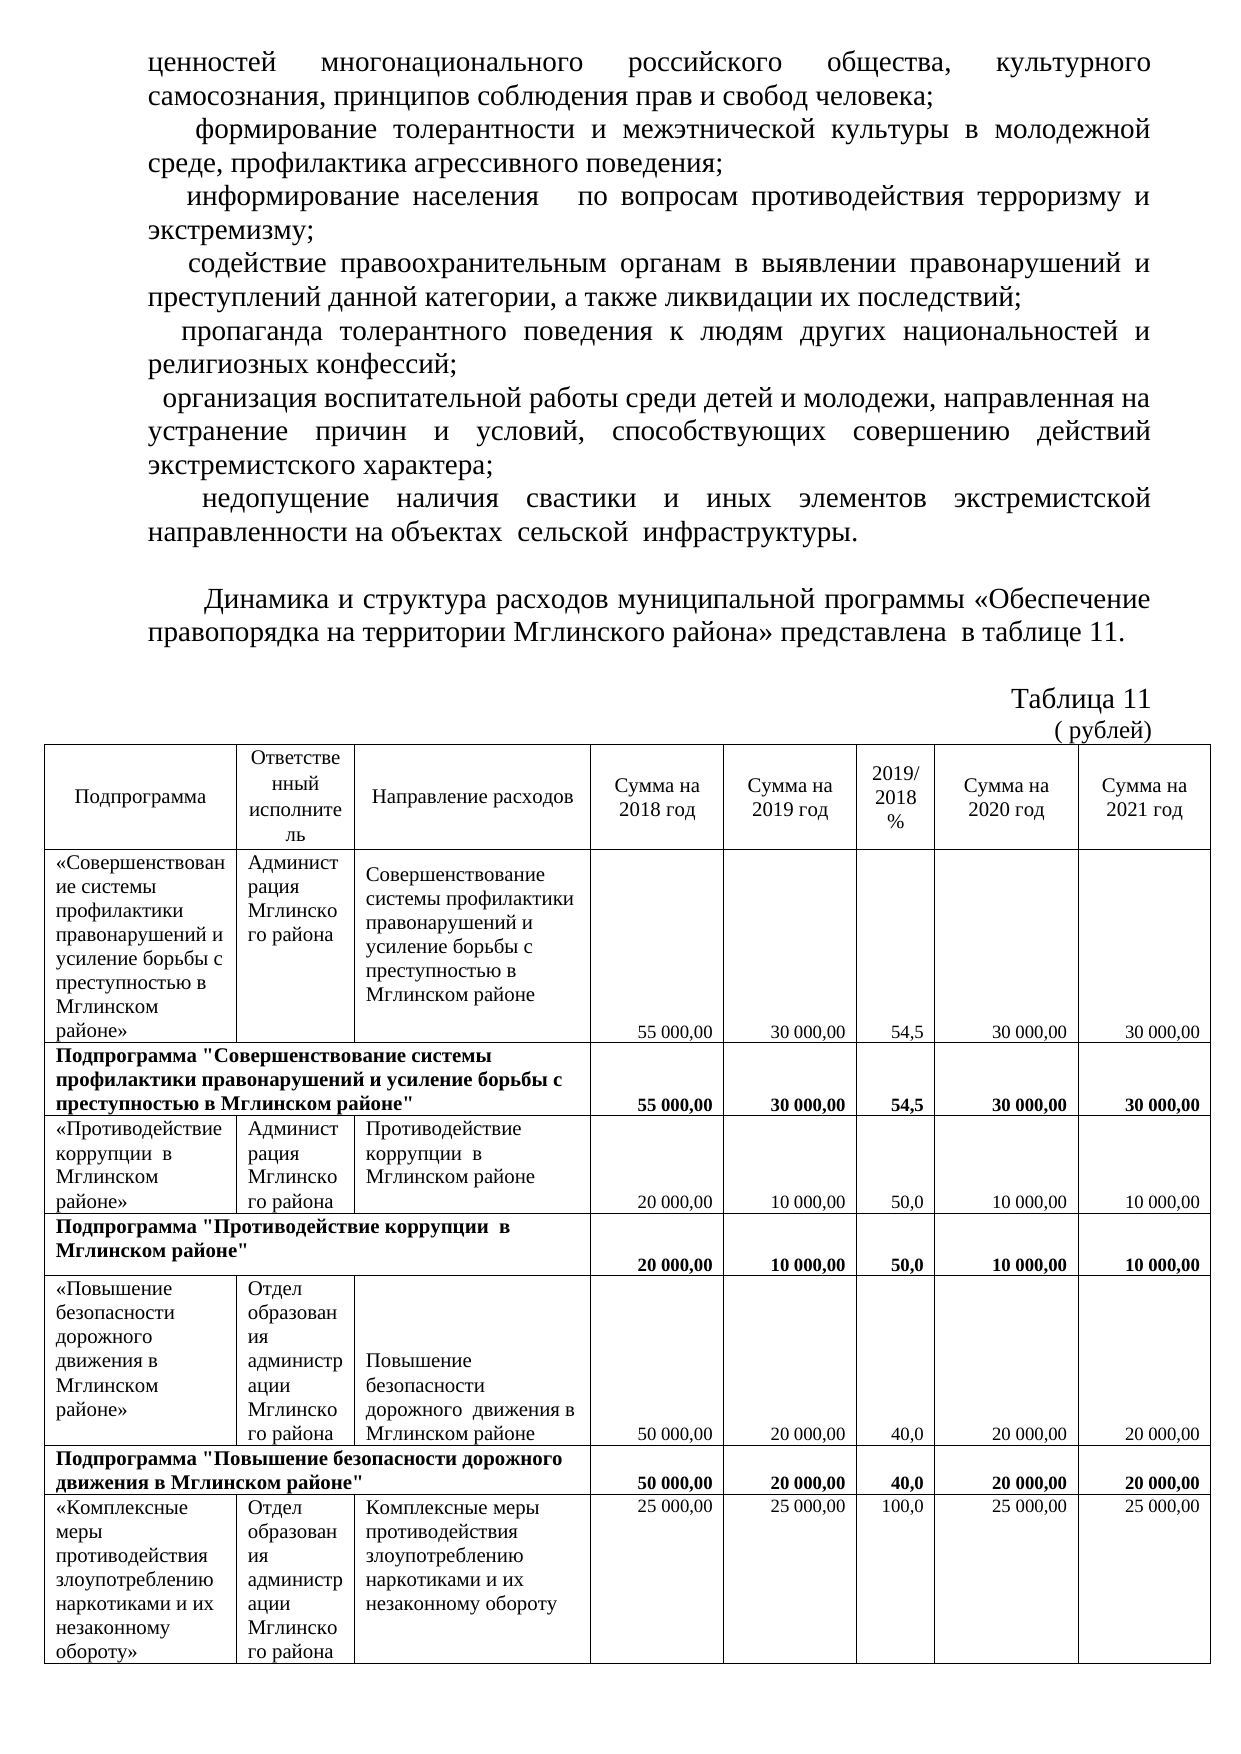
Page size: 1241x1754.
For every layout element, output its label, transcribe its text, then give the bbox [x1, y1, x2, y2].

table_header 2019/2018 % [857, 745, 934, 848]
table_cell 25 000,00 [724, 1495, 856, 1663]
table_cell 10 000,00 [724, 1214, 856, 1275]
title недопущение наличия свастики и иных элементов экстремистской направленности на объектах сельской инфраструктуры. [148, 480, 1152, 547]
table_cell 20 000,00 [1079, 1446, 1210, 1494]
table_cell 30 000,00 [1079, 1043, 1210, 1115]
table_cell 100,0 [857, 1495, 934, 1663]
table_cell 40,0 [857, 1446, 934, 1494]
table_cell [355, 1495, 590, 1663]
table_cell Противодействие коррупции в Мглинском районе [355, 1116, 590, 1213]
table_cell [45, 1495, 236, 1663]
table_cell 54,5 [857, 850, 934, 1042]
table_cell 50,0 [857, 1214, 934, 1275]
table_cell 25 000,00 [935, 1495, 1078, 1663]
table_cell 10 000,00 [724, 1116, 856, 1213]
table_cell 50,0 [857, 1116, 934, 1213]
text Таблица 11 [148, 682, 1152, 715]
table_cell 50 000,00 [591, 1446, 723, 1494]
table_header Направление расходов [355, 745, 590, 848]
table_cell 10 000,00 [1079, 1214, 1210, 1275]
table_cell Подпрограмма "Совершенствование системы профилактики правонарушений и усиление борьбы с преступностью в Мглинском районе" [45, 1043, 590, 1115]
table_cell «Противодействие коррупции в Мглинском районе» [45, 1116, 236, 1213]
table_cell Повышение безопасности дорожного движения в Мглинском районе [355, 1276, 590, 1445]
text пропаганда толерантного поведения к людям других национальностей и религиозных конфессий; [148, 313, 1152, 380]
table_cell 30 000,00 [724, 1043, 856, 1115]
table_header Сумма на 2021 год [1079, 745, 1210, 848]
table_cell 54,5 [857, 1043, 934, 1115]
table_cell 50 000,00 [591, 1276, 723, 1445]
table_header Сумма на 2020 год [935, 745, 1078, 848]
table_cell 30 000,00 [935, 1043, 1078, 1115]
table_cell 20 000,00 [591, 1116, 723, 1213]
text информирование населения по вопросам противодействия терроризму и экстремизму; [148, 178, 1152, 246]
table_cell Подпрограмма "Повышение безопасности дорожного движения в Мглинском районе" [45, 1446, 590, 1494]
table_cell «Совершенствование системы профилактики правонарушений и усиление борьбы с преступностью в Мглинском районе» [45, 850, 236, 1042]
table_cell 10 000,00 [935, 1214, 1078, 1275]
table_cell 25 000,00 [591, 1495, 723, 1663]
table_cell «Повышение безопасности дорожного движения в Мглинском районе» [45, 1276, 236, 1445]
table_header Подпрограмма [45, 745, 236, 848]
text организация воспитательной работы среди детей и молодежи, направленная на устранение причин и условий, способствующих совершению действий экстремистского характера; [148, 380, 1152, 480]
table_cell 20 000,00 [724, 1276, 856, 1445]
table_cell 55 000,00 [591, 1043, 723, 1115]
text Динамика и структура расходов муниципальной программы «Обеспечение правопорядка на территории Мглинского района» представлена в таблице 11. [148, 581, 1152, 648]
table_cell 10 000,00 [935, 1116, 1078, 1213]
table_cell 20 000,00 [1079, 1276, 1210, 1445]
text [148, 44, 1152, 111]
table_cell 40,0 [857, 1276, 934, 1445]
table_cell 30 000,00 [935, 850, 1078, 1042]
table_cell 55 000,00 [591, 850, 723, 1042]
table_cell Совершенствование системы профилактики правонарушений и усиление борьбы с преступностью в Мглинском районе [355, 850, 590, 1042]
table_cell 20 000,00 [935, 1276, 1078, 1445]
table_cell 25 000,00 [1079, 1495, 1210, 1663]
table_cell Подпрограмма "Противодействие коррупции в Мглинском районе" [45, 1214, 590, 1275]
table_header Ответственный исполнитель [237, 745, 354, 848]
table_cell 20 000,00 [935, 1446, 1078, 1494]
table_cell 30 000,00 [1079, 850, 1210, 1042]
table_header Сумма на 2018 год [591, 745, 723, 848]
table_cell Администрация Мглинского района [237, 850, 354, 1042]
table_cell Отдел образования администрации Мглинского района [237, 1495, 354, 1663]
table_cell Отдел образования администрации Мглинского района [237, 1276, 354, 1445]
table_cell 20 000,00 [724, 1446, 856, 1494]
text формирование толерантности и межэтнической культуры в молодежной среде, профилактика агрессивного поведения; [148, 111, 1152, 178]
table_cell 30 000,00 [724, 850, 856, 1042]
table_cell 10 000,00 [1079, 1116, 1210, 1213]
text содействие правоохранительным органам в выявлении правонарушений и преступлений данной категории, а также ликвидации их последствий; [148, 246, 1152, 313]
table_header Сумма на 2019 год [724, 745, 856, 848]
text ( рублей) [148, 715, 1152, 744]
table_cell 20 000,00 [591, 1214, 723, 1275]
table_cell Администрация Мглинского района [237, 1116, 354, 1213]
